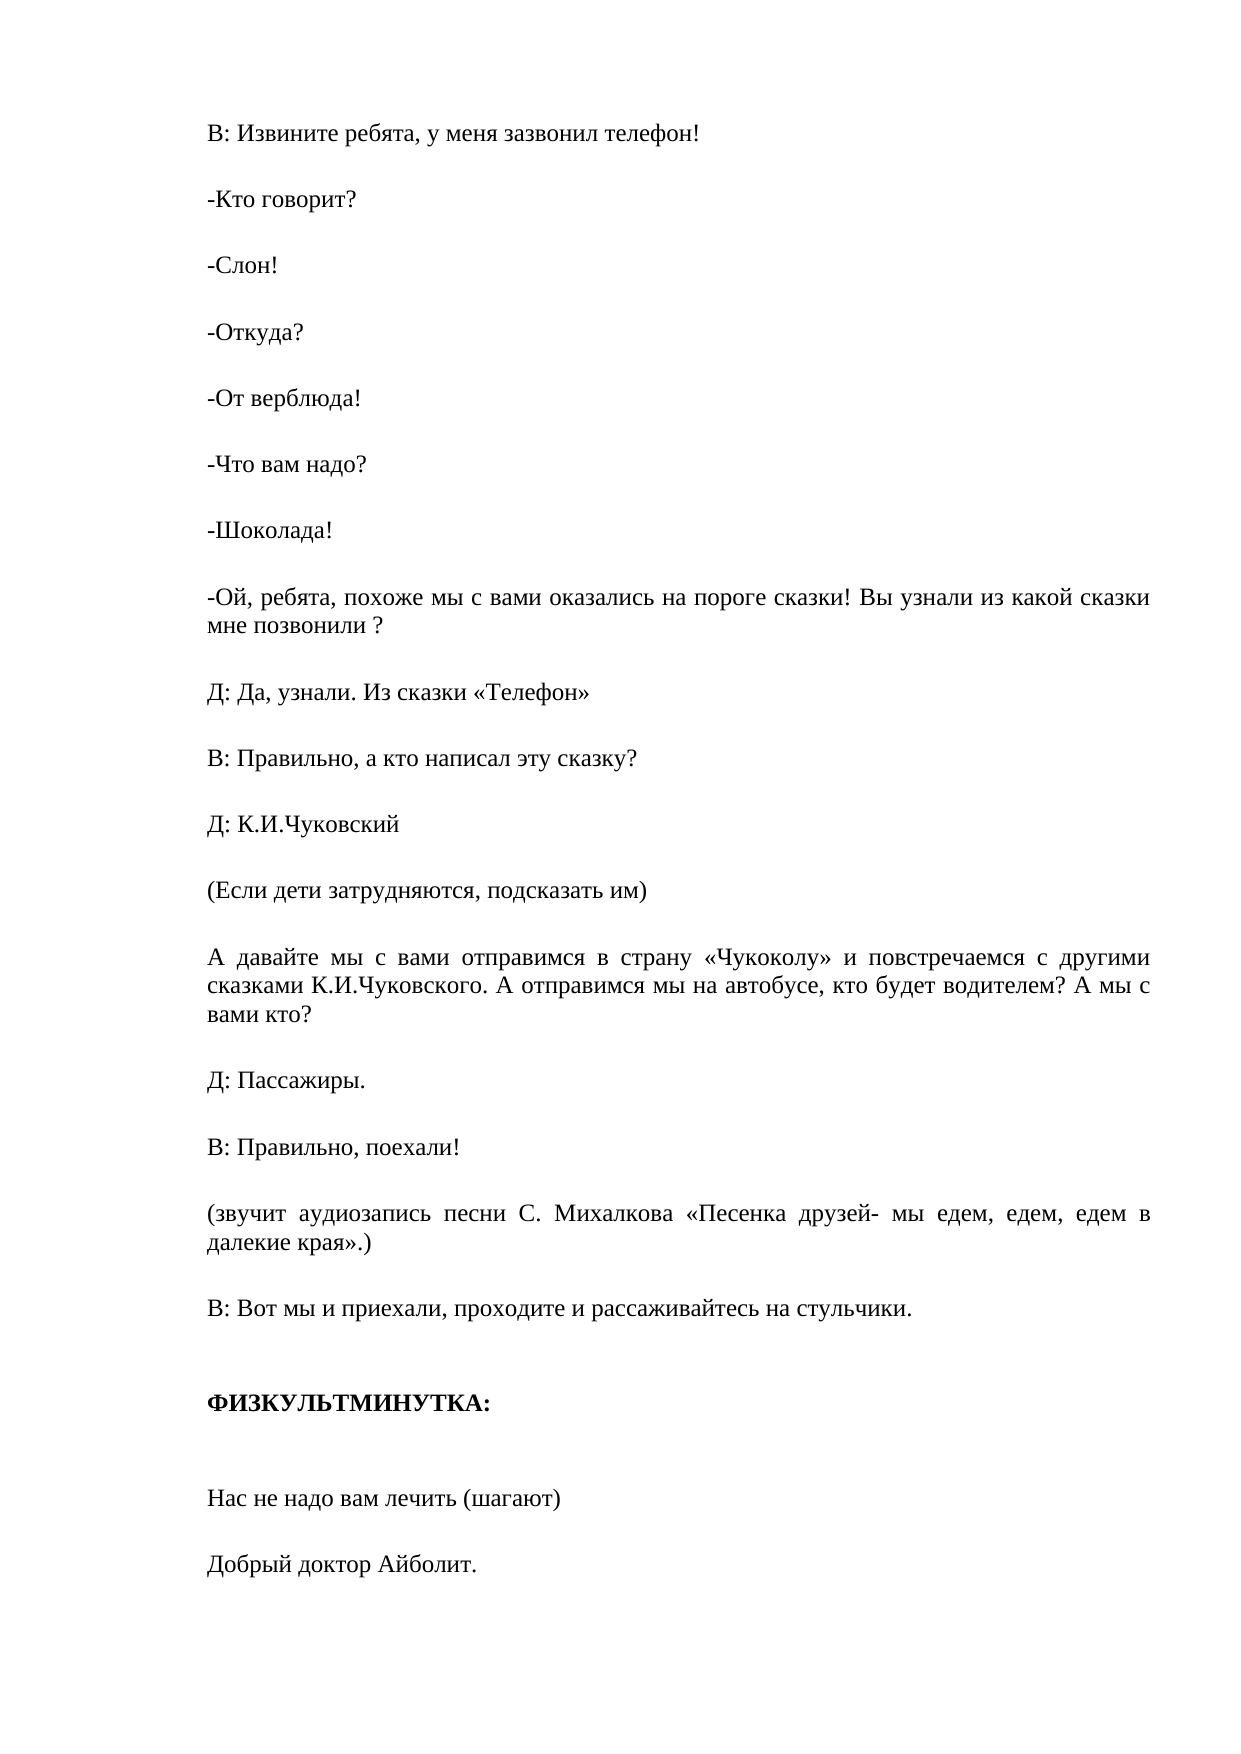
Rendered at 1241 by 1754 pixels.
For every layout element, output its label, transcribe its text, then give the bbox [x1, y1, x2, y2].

text -Что вам надо? [207, 449, 1152, 478]
text В: Правильно, а кто написал эту сказку? [207, 743, 1152, 772]
text В: Правильно, поехали! [207, 1132, 1152, 1161]
text А давайте мы с вами отправимся в страну «Чукоколу» и повстречаемся с другими сказками К.И.Чуковского. А отправимся мы на автобусе, кто будет водителем? А мы с вами кто? [207, 942, 1152, 1028]
text (звучит аудиозапись песни С. Михалкова «Песенка друзей- мы едем, едем, едем в далекие края».) [207, 1198, 1152, 1256]
text Д: Пассажиры. [207, 1066, 1152, 1094]
text (Если дети затрудняются, подсказать им) [207, 876, 1152, 904]
text Д: К.И.Чуковский [207, 809, 1152, 838]
text В: Извините ребята, у меня зазвонил телефон! [207, 118, 1152, 147]
text -Откуда? [207, 317, 1152, 346]
text Добрый доктор Айболит. [207, 1549, 1152, 1578]
text -От верблюда! [207, 383, 1152, 412]
text -Слон! [207, 251, 1152, 279]
text В: Вот мы и приехали, проходите и рассаживайтесь на стульчики. [207, 1293, 1152, 1322]
text -Ой, ребята, похоже мы с вами оказались на пороге сказки! Вы узнали из какой сказки мне позвонили ? [207, 582, 1152, 639]
text -Кто говорит? [207, 184, 1152, 213]
text -Шоколада! [207, 516, 1152, 544]
text Д: Да, узнали. Из сказки «Телефон» [207, 677, 1152, 706]
text Нас не надо вам лечить (шагают) [207, 1483, 1152, 1512]
text ФИЗКУЛЬТМИНУТКА: [207, 1388, 1152, 1417]
